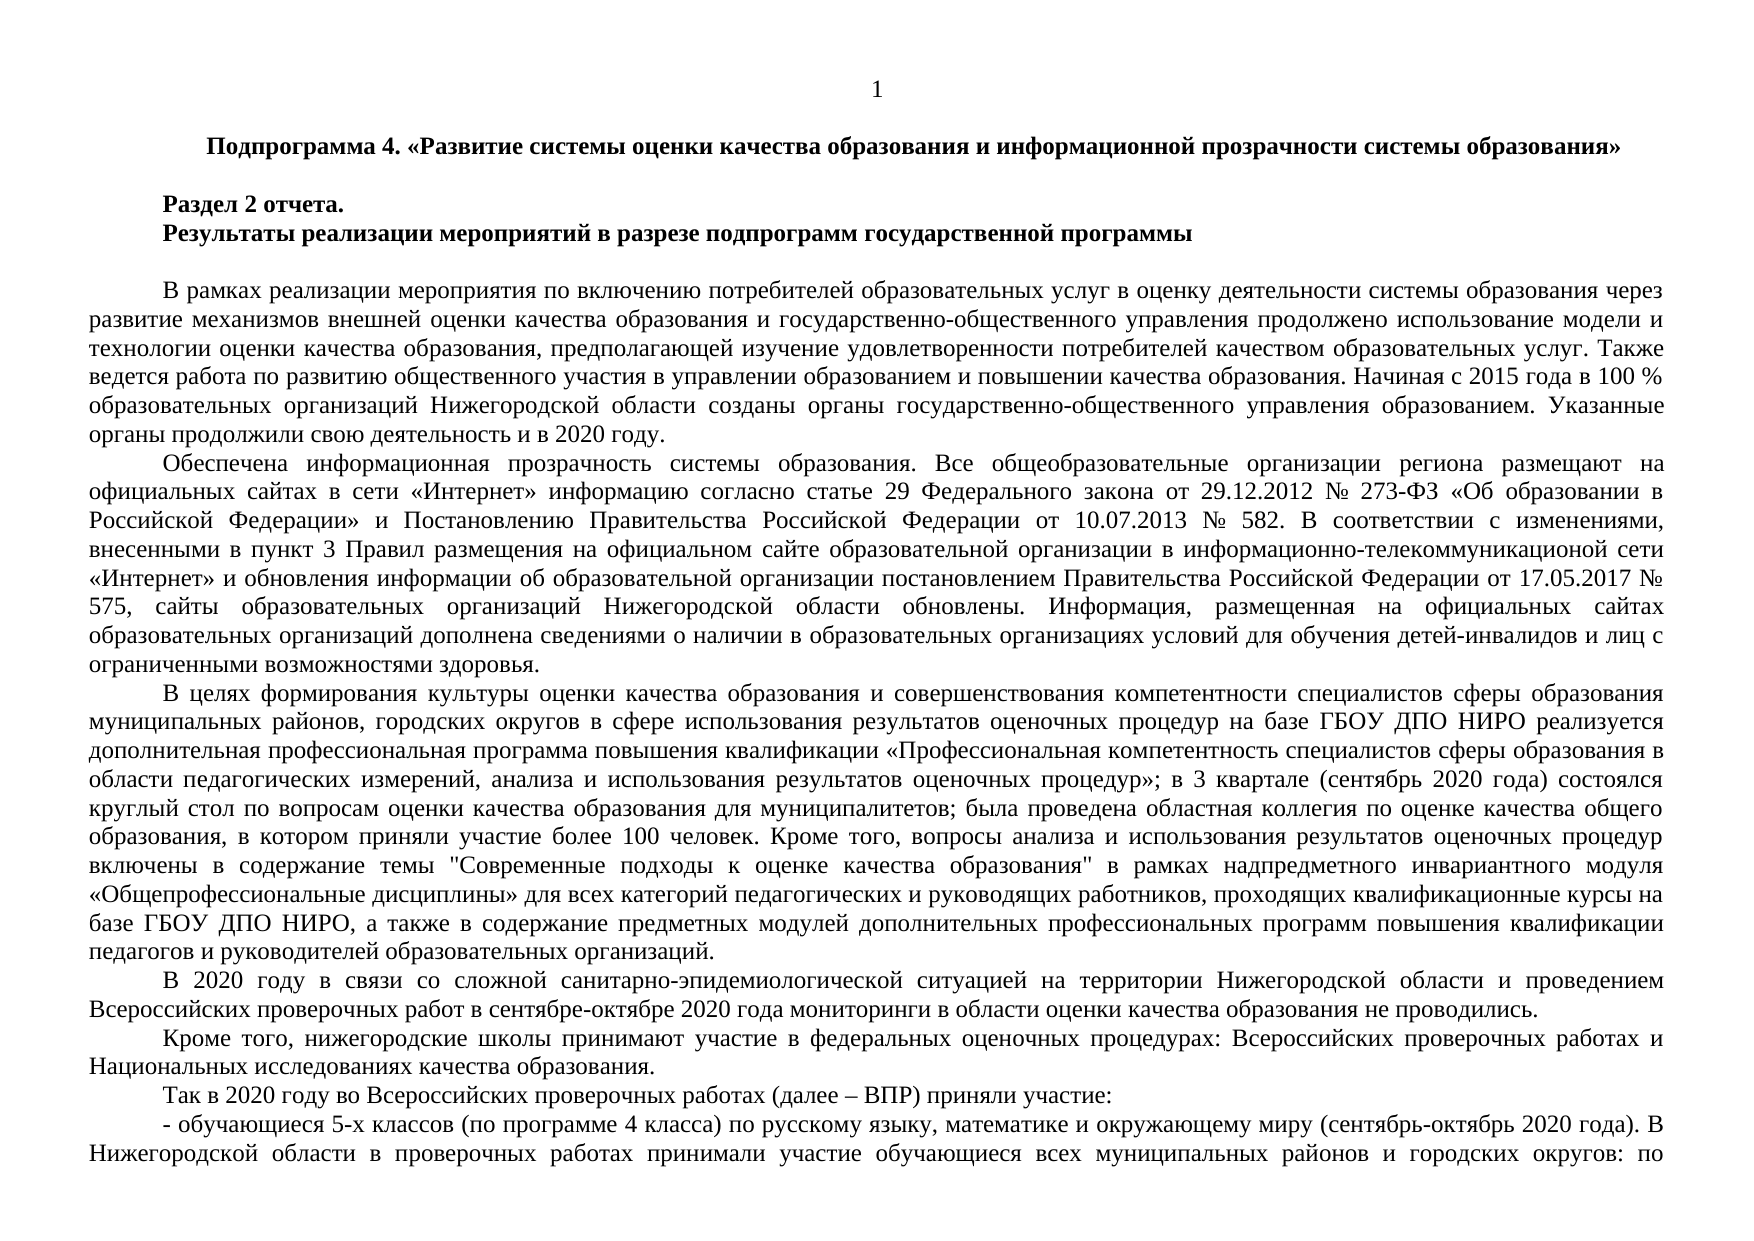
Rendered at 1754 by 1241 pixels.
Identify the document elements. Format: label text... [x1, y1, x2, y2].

text Кроме того, нижегородские школы принимают участие в федеральных оценочных процедурах: Всероссийских проверочных работах и Национальных исследованиях качества образования. [89, 1023, 1665, 1080]
text В целях формирования культуры оценки качества образования и совершенствования компетентности специалистов сферы образования муниципальных районов, городских округов в сфере использования результатов оценочных процедур на базе ГБОУ ДПО НИРО реализуется дополнительная профессиональная программа повышения квалификации «Профессиональная компетентность специалистов сферы образования в области педагогических измерений, анализа и использования результатов оценочных процедур»; в 3 квартале (сентябрь 2020 года) состоялся круглый стол по вопросам оценки качества образования для муниципалитетов; была проведена областная коллегия по оценке качества общего образования, в котором приняли участие более 100 человек. Кроме того, вопросы анализа и использования результатов оценочных процедур включены в содержание темы "Современные подходы к оценке качества образования" в рамках надпредметного инвариантного модуля «Общепрофессиональные дисциплины» для всех категорий педагогических и руководящих работников, проходящих квалификационные курсы на базе ГБОУ ДПО НИРО, а также в содержание предметных модулей дополнительных профессиональных программ повышения квалификации педагогов и руководителей образовательных организаций. [89, 678, 1665, 965]
text Подпрограмма 4. «Развитие системы оценки качества образования и информационной прозрачности системы образования» [89, 131, 1665, 160]
text Обеспечена информационная прозрачность системы образования. Все общеобразовательные организации региона размещают на официальных сайтах в сети «Интернет» информацию согласно статье 29 Федерального закона от 29.12.2012 № 273-ФЗ «Об образовании в Российской Федерации» и Постановлению Правительства Российской Федерации от 10.07.2013 № 582. В соответствии с изменениями, внесенными в пункт 3 Правил размещения на официальном сайте образовательной организации в информационно-телекоммуникационой сети «Интернет» и обновления информации об образовательной организации постановлением Правительства Российской Федерации от 17.05.2017 № 575, сайты образовательных организаций Нижегородской области обновлены. Информация, размещенная на официальных сайтах образовательных организаций дополнена сведениями о наличии в образовательных организациях условий для обучения детей-инвалидов и лиц с ограниченными возможностями здоровья. [89, 448, 1665, 678]
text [89, 1109, 1665, 1166]
text Раздел 2 отчета. [89, 189, 1665, 218]
text Так в 2020 году во Всероссийских проверочных работах (далее – ВПР) приняли участие: [89, 1080, 1665, 1109]
text В рамках реализации мероприятия по включению потребителей образовательных услуг в оценку деятельности системы образования через развитие механизмов внешней оценки качества образования и государственно-общественного управления продолжено использование модели и технологии оценки качества образования, предполагающей изучение удовлетворенности потребителей качеством образовательных услуг. Также ведется работа по развитию общественного участия в управлении образованием и повышении качества образования. Начиная с 2015 года в 100 % образовательных организаций Нижегородской области созданы органы государственно-общественного управления образованием. Указанные органы продолжили свою деятельность и в 2020 году. [89, 275, 1665, 448]
text В 2020 году в связи со сложной санитарно-эпидемиологической ситуацией на территории Нижегородской области и проведением Всероссийских проверочных работ в сентябре-октябре 2020 года мониторинги в области оценки качества образования не проводились. [89, 965, 1665, 1023]
text Результаты реализации мероприятий в разрезе подпрограмм государственной программы [89, 218, 1665, 246]
